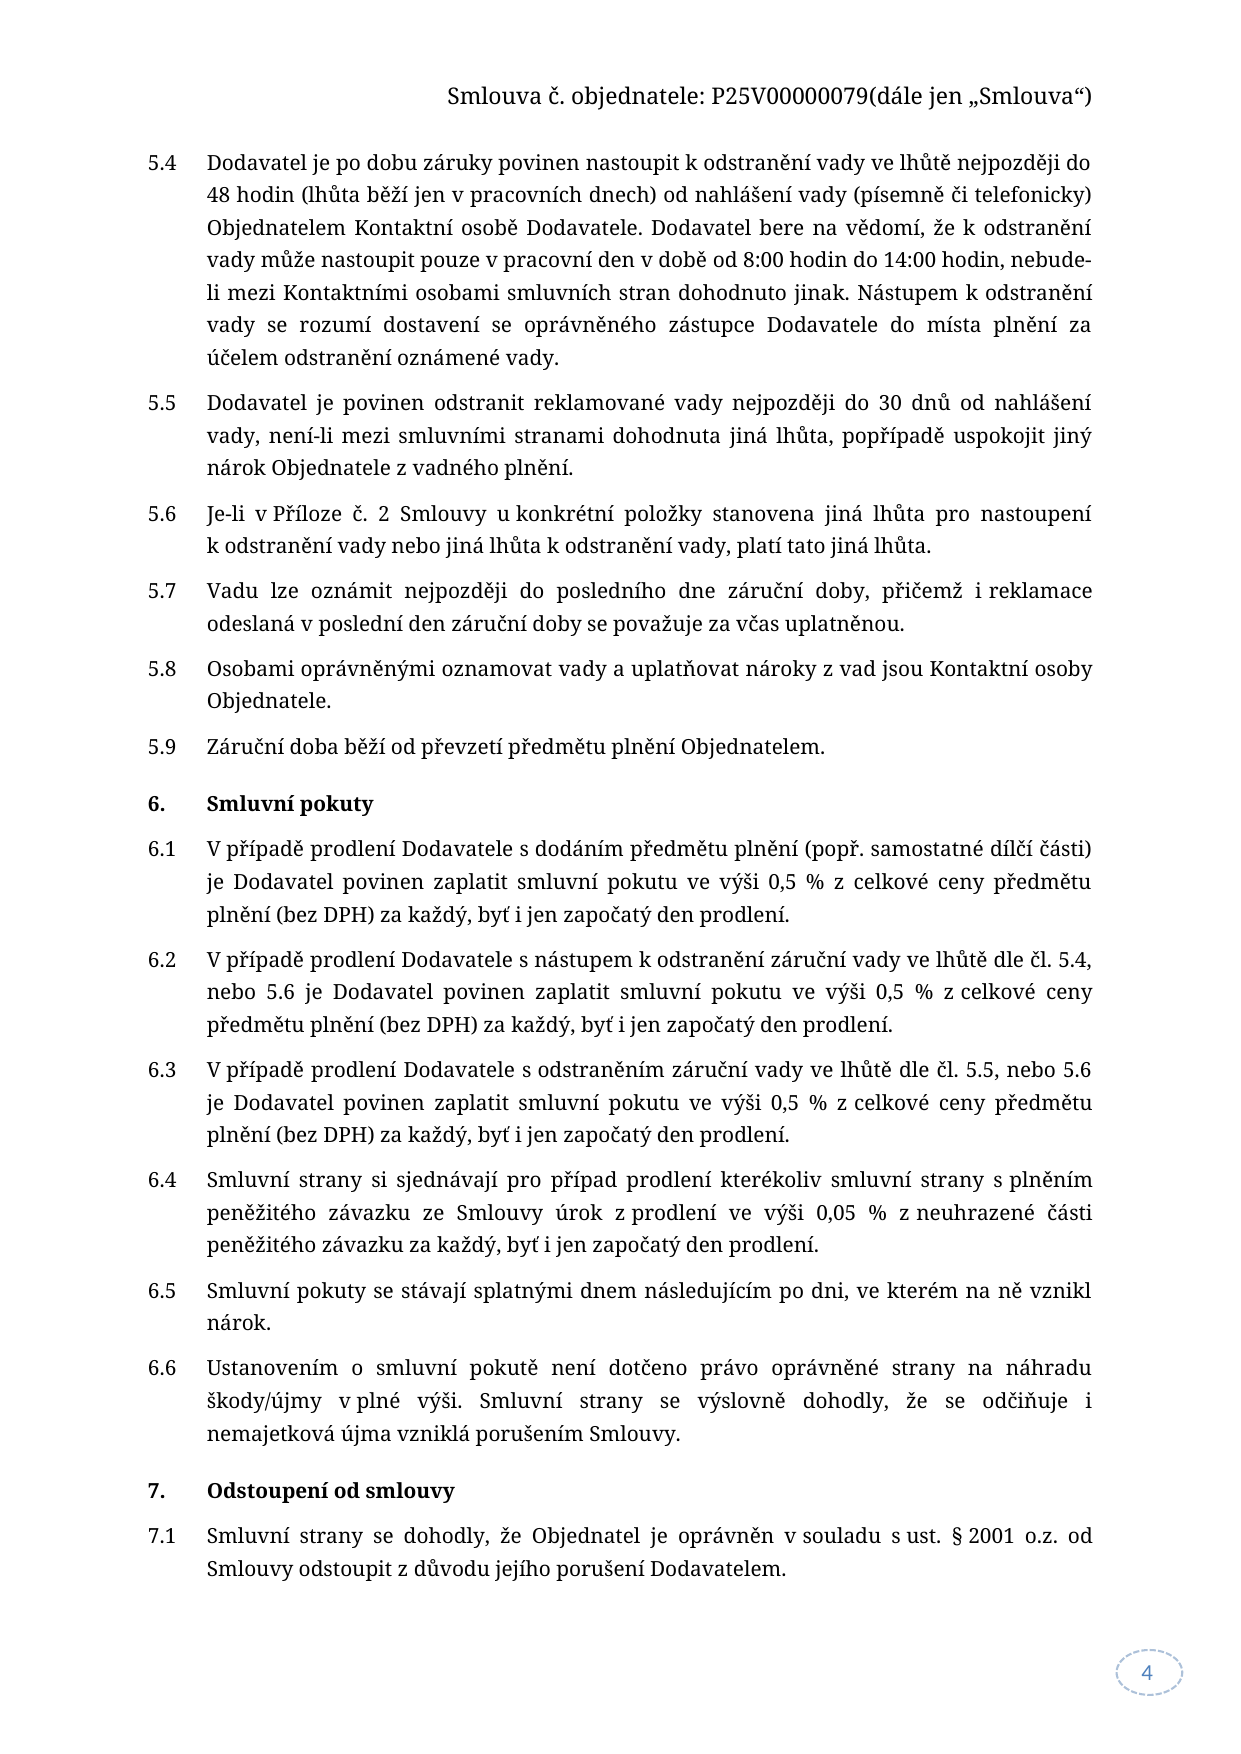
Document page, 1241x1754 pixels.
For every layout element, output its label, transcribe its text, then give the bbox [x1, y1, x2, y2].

list Ustanovením o smluvní pokutě není dotčeno právo oprávněné strany na náhradu škody/újmy v plné výši. Smluvní strany se výslovně dohodly, že se odčiňuje i nemajetková újma vzniklá porušením Smlouvy. [148, 1353, 1093, 1447]
list V případě prodlení Dodavatele s odstraněním záruční vady ve lhůtě dle čl. 5.5, nebo 5.6 je Dodavatel povinen zaplatit smluvní pokutu ve výši 0,5 % z celkové ceny předmětu plnění (bez DPH) za každý, byť i jen započatý den prodlení. [148, 1055, 1093, 1149]
list V případě prodlení Dodavatele s nástupem k odstranění záruční vady ve lhůtě dle čl. 5.4, nebo 5.6 je Dodavatel povinen zaplatit smluvní pokutu ve výši 0,5 % z celkové ceny předmětu plnění (bez DPH) za každý, byť i jen započatý den prodlení. [148, 945, 1093, 1038]
list V případě prodlení Dodavatele s dodáním předmětu plnění (popř. samostatné dílčí části) je Dodavatel povinen zaplatit smluvní pokutu ve výši 0,5 % z celkové ceny předmětu plnění (bez DPH) za každý, byť i jen započatý den prodlení. [148, 834, 1093, 928]
list Vadu lze oznámit nejpozději do posledního dne záruční doby, přičemž i reklamace odeslaná v poslední den záruční doby se považuje za včas uplatněnou. [148, 576, 1093, 637]
list Záruční doba běží od převzetí předmětu plnění Objednatelem. [148, 732, 1093, 760]
list Je-li v Příloze č. 2 Smlouvy u konkrétní položky stanovena jiná lhůta pro nastoupení k odstranění vady nebo jiná lhůta k odstranění vady, platí tato jiná lhůta. [148, 499, 1093, 560]
list Smluvní pokuty se stávají splatnými dnem následujícím po dni, ve kterém na ně vznikl nárok. [148, 1276, 1093, 1337]
list Odstoupení od smlouvy [148, 1476, 1093, 1505]
list Smluvní strany se dohodly, že Objednatel je oprávněn v souladu s ust. § 2001 o.z. od Smlouvy odstoupit z důvodu jejího porušení Dodavatelem. [148, 1521, 1093, 1582]
list Dodavatel je povinen odstranit reklamované vady nejpozději do 30 dnů od nahlášení vady, není-li mezi smluvními stranami dohodnuta jiná lhůta, popřípadě uspokojit jiný nárok Objednatele z vadného plnění. [148, 388, 1093, 482]
list Osobami oprávněnými oznamovat vady a uplatňovat nároky z vad jsou Kontaktní osoby Objednatele. [148, 654, 1093, 715]
list Dodavatel je po dobu záruky povinen nastoupit k odstranění vady ve lhůtě nejpozději do 48 hodin (lhůta běží jen v pracovních dnech) od nahlášení vady (písemně či telefonicky) Objednatelem Kontaktní osobě Dodavatele. Dodavatel bere na vědomí, že k odstranění vady může nastoupit pouze v pracovní den v době od 8:00 hodin do 14:00 hodin, nebude-li mezi Kontaktními osobami smluvních stran dohodnuto jinak. Nástupem k odstranění vady se rozumí dostavení se oprávněného zástupce Dodavatele do místa plnění za účelem odstranění oznámené vady. [148, 148, 1093, 372]
list Smluvní strany si sjednávají pro případ prodlení kterékoliv smluvní strany s plněním peněžitého závazku ze Smlouvy úrok z prodlení ve výši 0,05 % z neuhrazené části peněžitého závazku za každý, byť i jen započatý den prodlení. [148, 1165, 1093, 1259]
list Smluvní pokuty [148, 789, 1093, 818]
